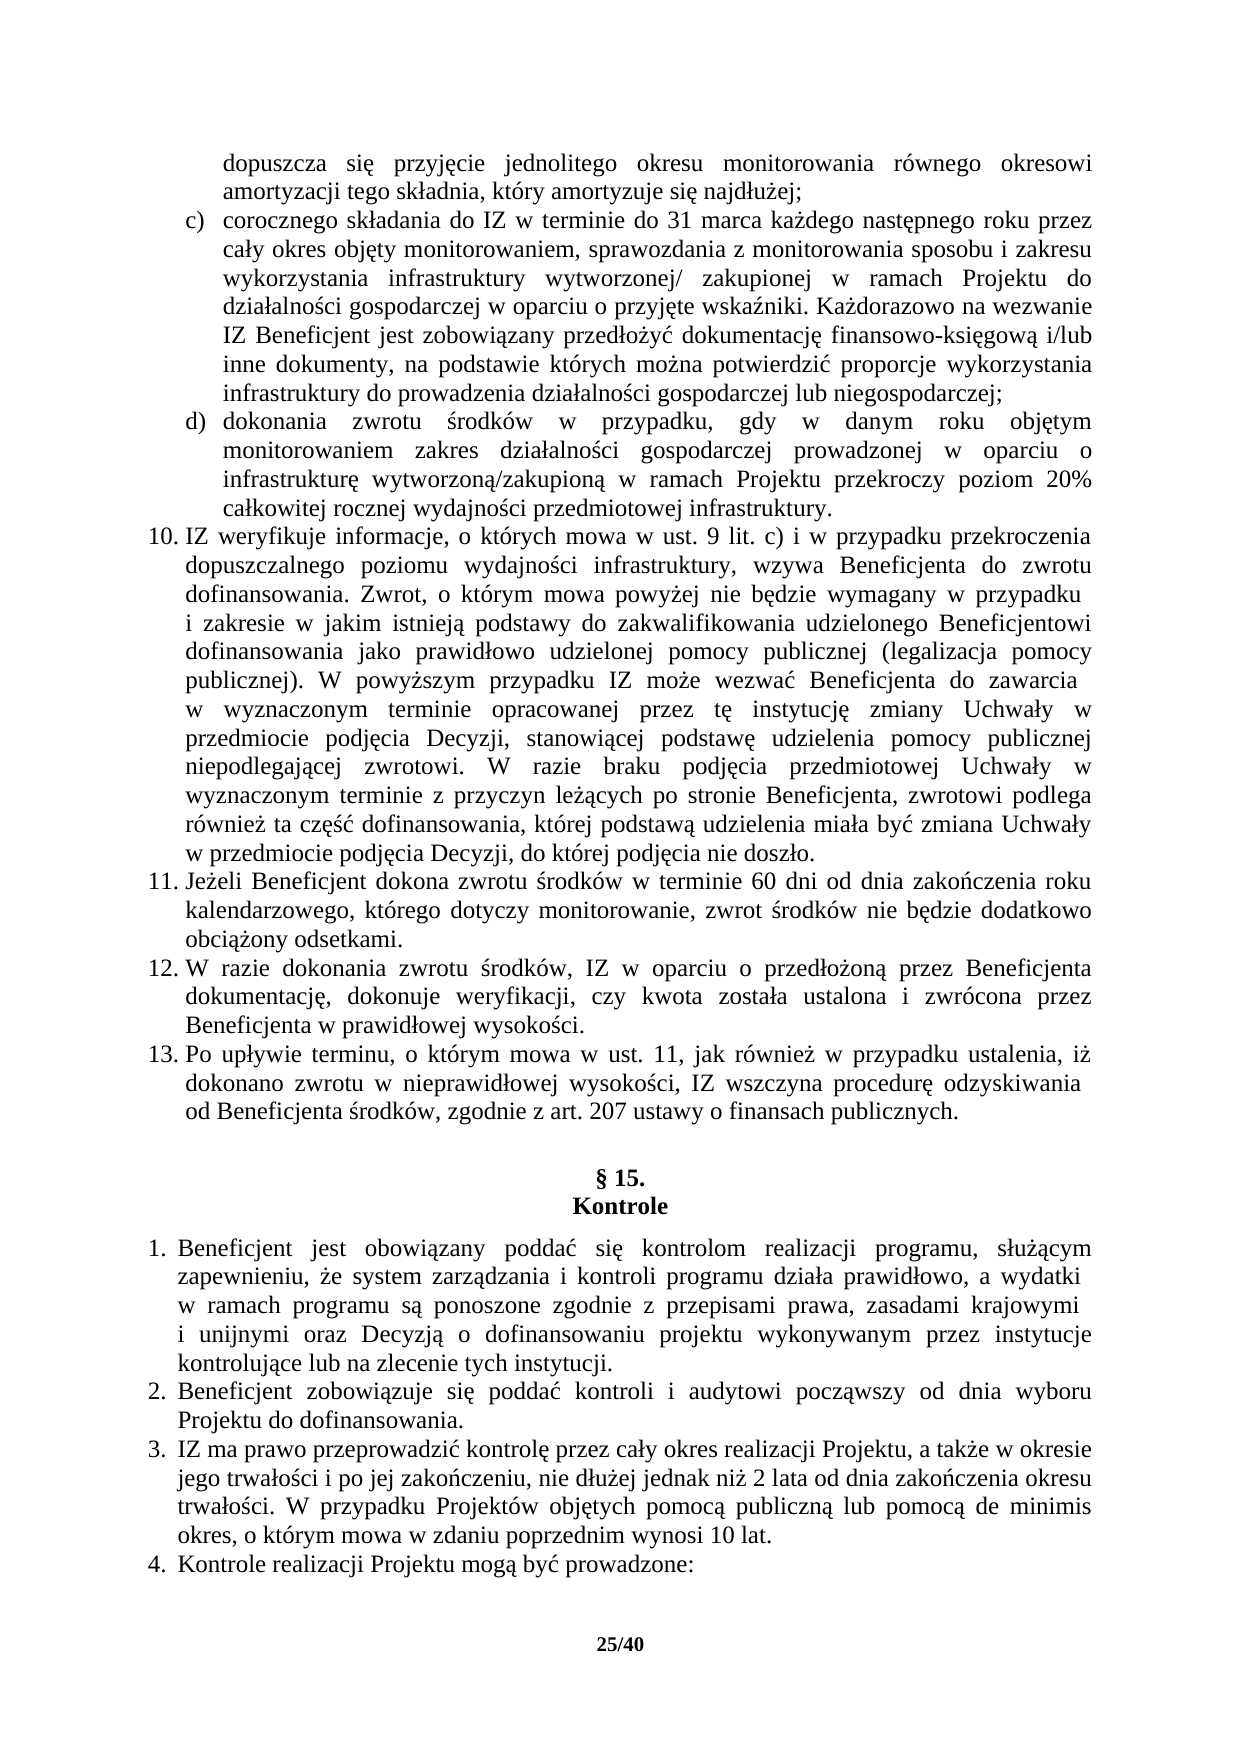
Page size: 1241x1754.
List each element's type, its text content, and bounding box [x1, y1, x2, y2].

list corocznego składania do IZ w terminie do 31 marca każdego następnego roku przez cały okres objęty monitorowaniem, sprawozdania z monitorowania sposobu i zakresu wykorzystania infrastruktury wytworzonej/ zakupionej w ramach Projektu do działalności gospodarczej w oparciu o przyjęte wskaźniki. Każdorazowo na wezwanie IZ Beneficjent jest zobowiązany przedłożyć dokumentację finansowo-księgową i/lub inne dokumenty, na podstawie których można potwierdzić proporcje wykorzystania infrastruktury do prowadzenia działalności gospodarczej lub niegospodarczej; [185, 205, 1093, 406]
list Jeżeli Beneficjent dokona zwrotu środków w terminie 60 dni od dnia zakończenia roku kalendarzowego, którego dotyczy monitorowanie, zwrot środków nie będzie dodatkowo obciążony odsetkami. [148, 866, 1093, 953]
list Kontrole realizacji Projektu mogą być prowadzone: [148, 1549, 1093, 1578]
list Beneficjent jest obowiązany poddać się kontrolom realizacji programu, służącym zapewnieniu, że system zarządzania i kontroli programu działa prawidłowo, a wydatki w ramach programu są ponoszone zgodnie z przepisami prawa, zasadami krajowymi i unijnymi oraz Decyzją o dofinansowaniu projektu wykonywanym przez instytucje kontrolujące lub na zlecenie tych instytucji. [148, 1233, 1093, 1376]
list Po upływie terminu, o którym mowa w ust. 11, jak również w przypadku ustalenia, iż dokonano zwrotu w nieprawidłowej wysokości, IZ wszczyna procedurę odzyskiwania od Beneficjenta środków, zgodnie z art. 207 ustawy o finansach publicznych. [148, 1039, 1093, 1125]
list IZ ma prawo przeprowadzić kontrolę przez cały okres realizacji Projektu, a także w okresie jego trwałości i po jej zakończeniu, nie dłużej jednak niż 2 lata od dnia zakończenia okresu trwałości. W przypadku Projektów objętych pomocą publiczną lub pomocą de minimis okres, o którym mowa w zdaniu poprzednim wynosi 10 lat. [148, 1434, 1093, 1549]
list Beneficjent zobowiązuje się poddać kontroli i audytowi począwszy od dnia wyboru Projektu do dofinansowania. [148, 1376, 1093, 1434]
list dokonania zwrotu środków w przypadku, gdy w danym roku objętym monitorowaniem zakres działalności gospodarczej prowadzonej w oparciu o infrastrukturę wytworzoną/zakupioną w ramach Projektu przekroczy poziom 20% całkowitej rocznej wydajności przedmiotowej infrastruktury. [185, 406, 1093, 521]
list W razie dokonania zwrotu środków, IZ w oparciu o przedłożoną przez Beneficjenta dokumentację, dokonuje weryfikacji, czy kwota została ustalona i zwrócona przez Beneficjenta w prawidłowej wysokości. [148, 953, 1093, 1039]
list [185, 148, 1093, 205]
list IZ weryfikuje informacje, o których mowa w ust. 9 lit. c) i w przypadku przekroczenia dopuszczalnego poziomu wydajności infrastruktury, wzywa Beneficjenta do zwrotu dofinansowania. Zwrot, o którym mowa powyżej nie będzie wymagany w przypadku i zakresie w jakim istnieją podstawy do zakwalifikowania udzielonego Beneficjentowi dofinansowania jako prawidłowo udzielonej pomocy publicznej (legalizacja pomocy publicznej). W powyższym przypadku IZ może wezwać Beneficjenta do zawarcia w wyznaczonym terminie opracowanej przez tę instytucję zmiany Uchwały w przedmiocie podjęcia Decyzji, stanowiącej podstawę udzielenia pomocy publicznej niepodlegającej zwrotowi. W razie braku podjęcia przedmiotowej Uchwały w wyznaczonym terminie z przyczyn leżących po stronie Beneficjenta, zwrotowi podlega również ta część dofinansowania, której podstawą udzielenia miała być zmiana Uchwały w przedmiocie podjęcia Decyzji, do której podjęcia nie doszło. [148, 521, 1093, 866]
text § 15. Kontrole [148, 1163, 1093, 1220]
